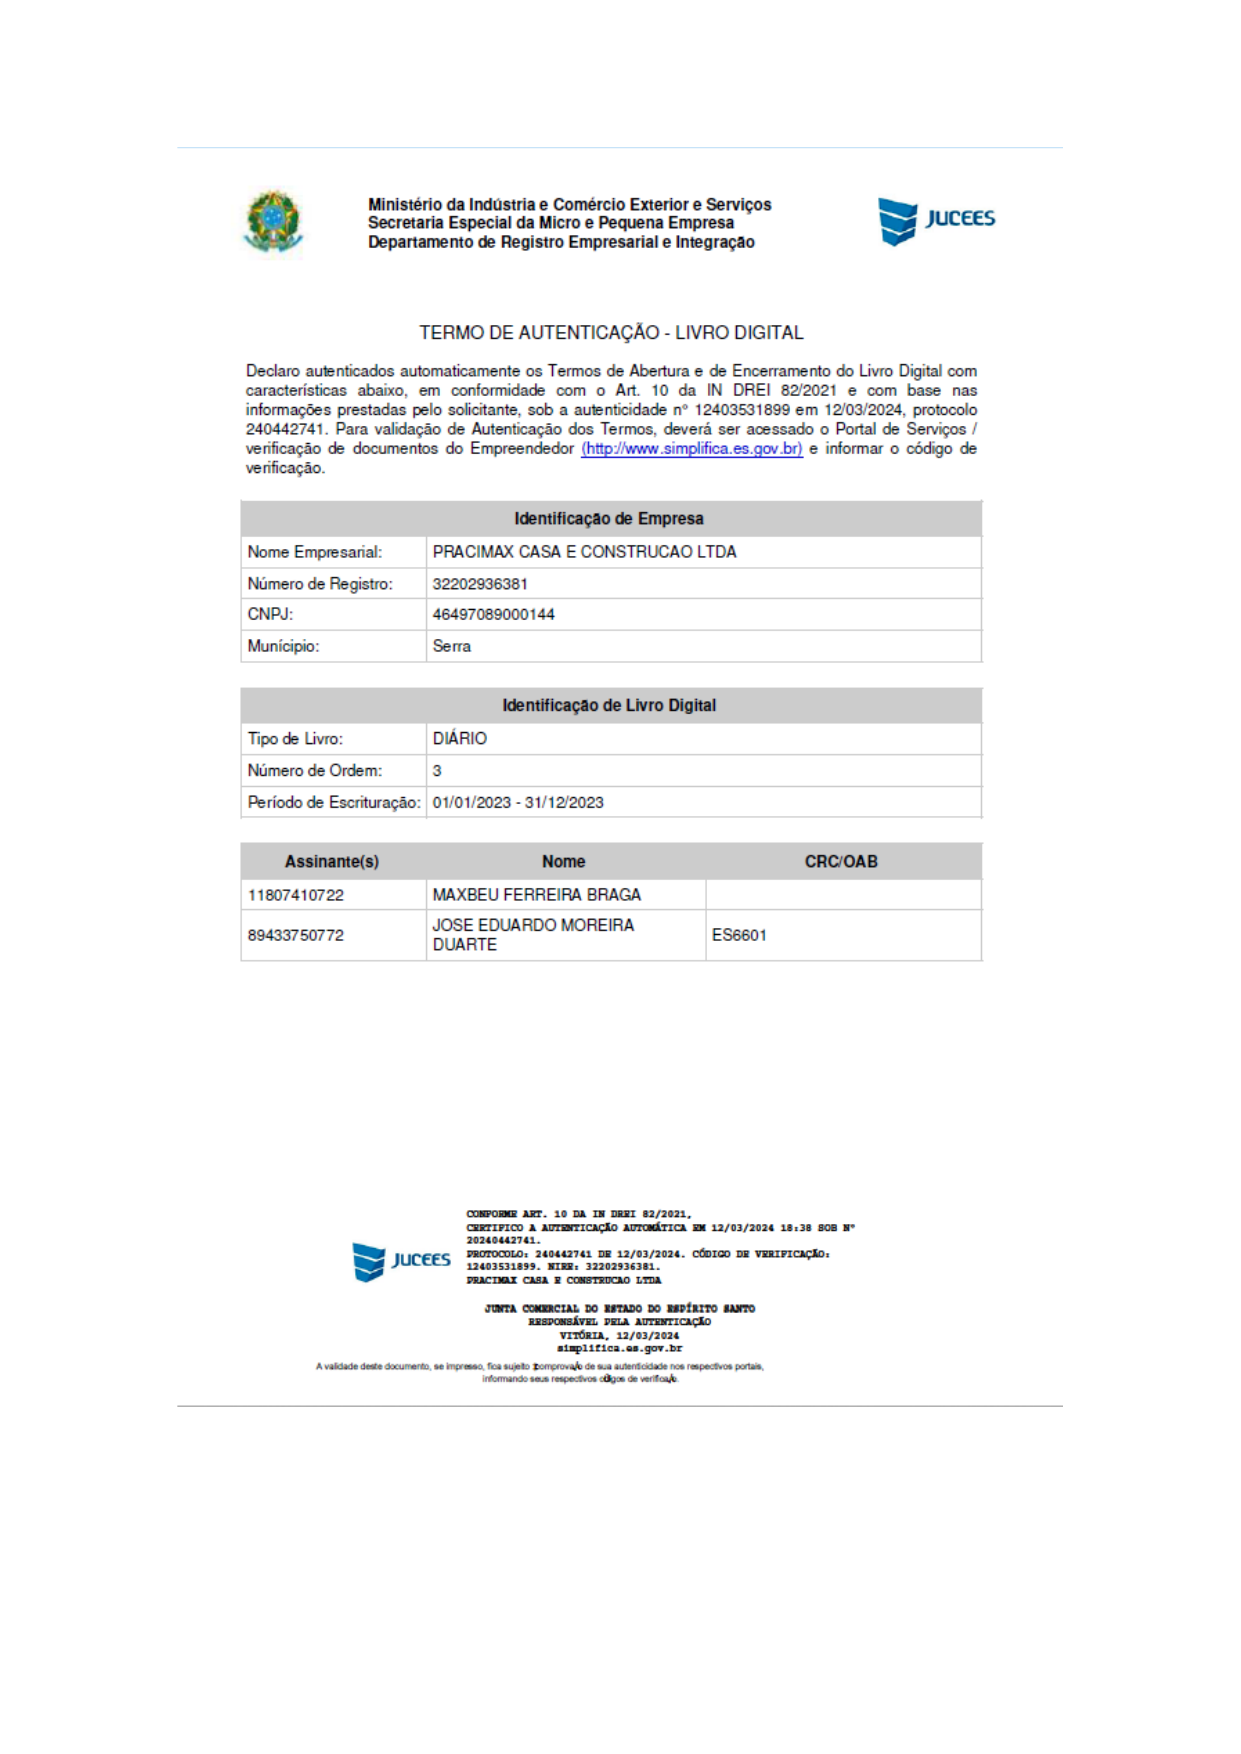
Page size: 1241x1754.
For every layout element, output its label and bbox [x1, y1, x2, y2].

picture [177, 147, 1063, 1407]
